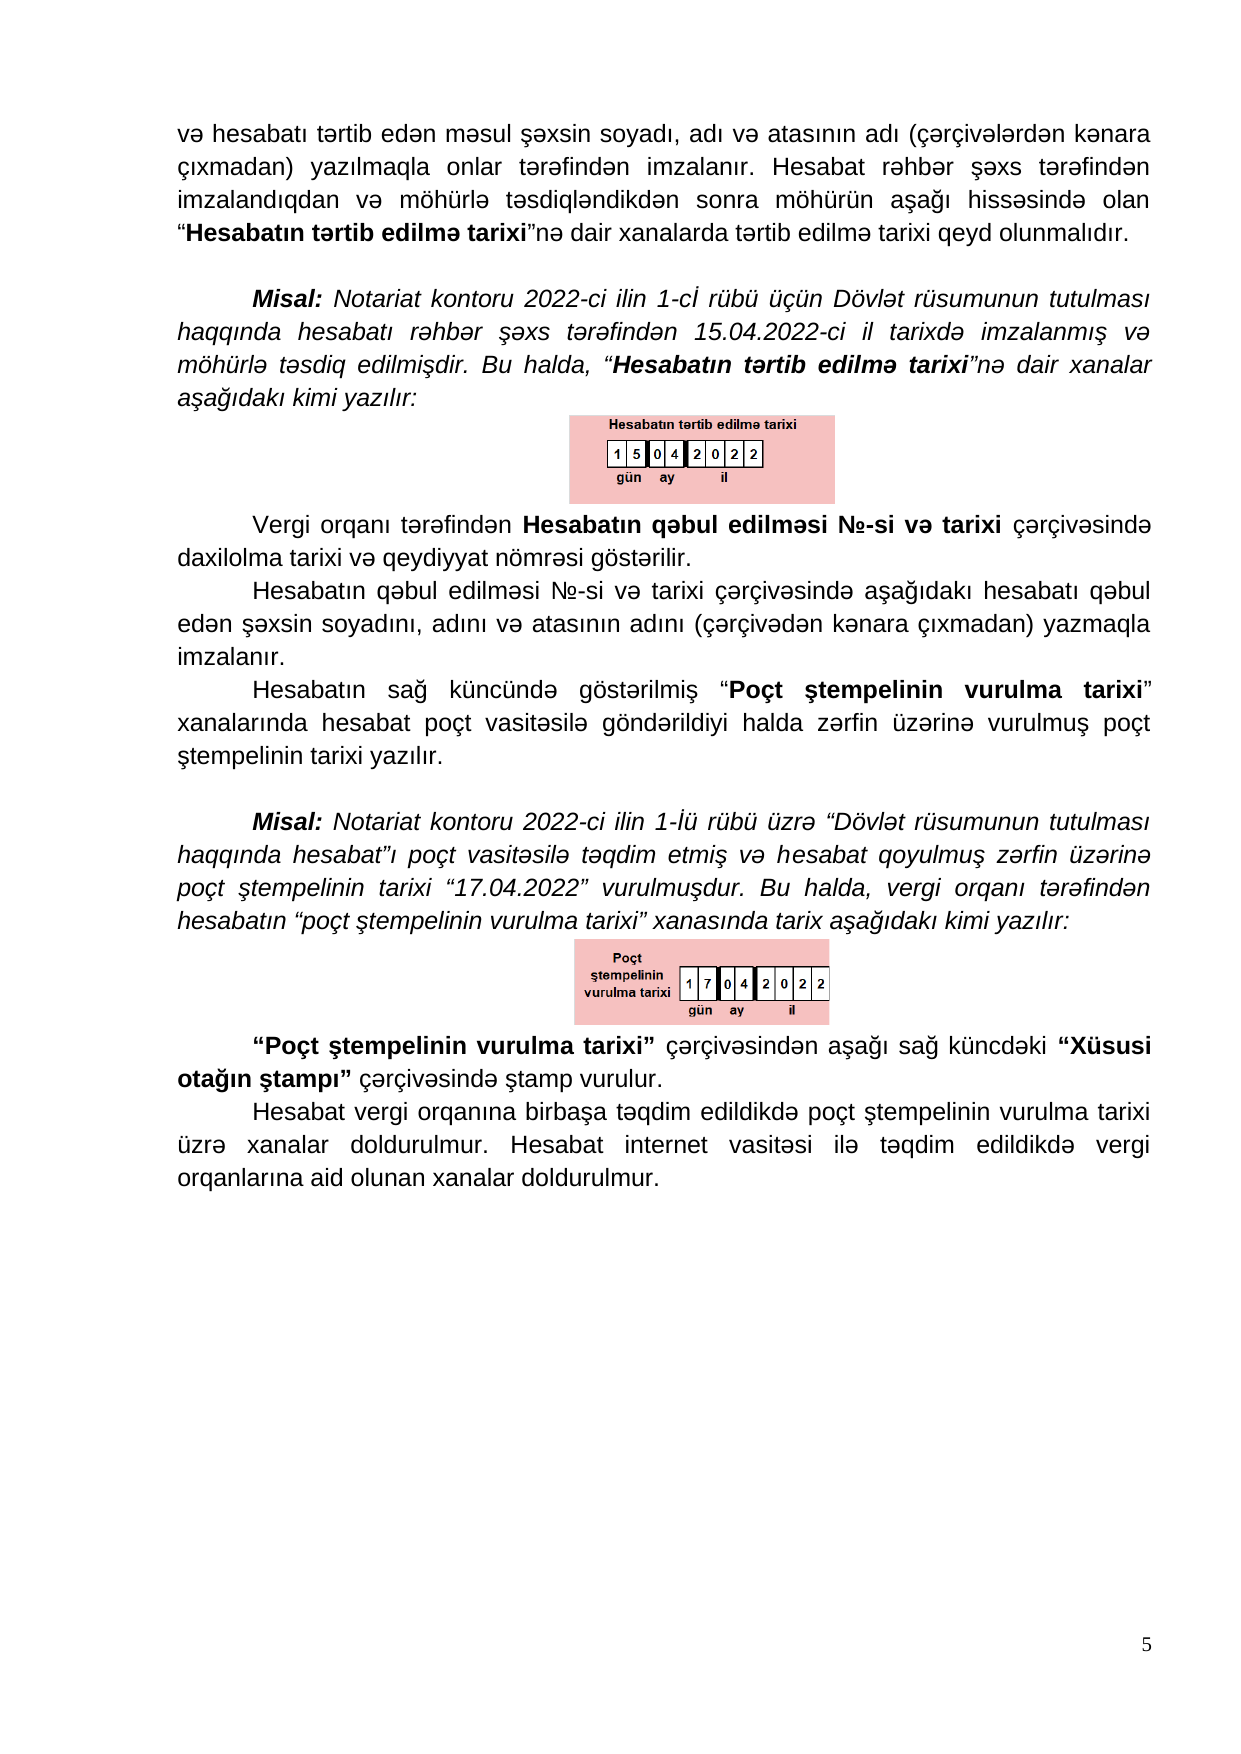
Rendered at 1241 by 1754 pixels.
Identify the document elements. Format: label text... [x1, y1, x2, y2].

text Misal: Notariat kontoru 2022-ci ilin 1-cİ rübü üçün Dövlət rüsumunun tutulması haqqında hesabatı rəhbər şəxs tərəfindən 15.04.2022-ci il tarixdə imzalanmış və möhürlə təsdiq edilmişdir. Bu halda, “Hesabatın tərtib edilmə tarixi”nə dair xanalar aşağıdakı kimi yazılır: [177, 284, 1152, 411]
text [177, 118, 1152, 246]
picture [574, 939, 830, 1025]
text Misal: Notariat kontoru 2022-ci ilin 1-İü rübü üzrə “Dövlət rüsumunun tutulması haqqında hesabat”ı poçt vasitəsilə təqdim etmiş və hesabat qoyulmuş zərfin üzərinə poçt ştempelinin tarixi “17.04.2022” vurulmuşdur. Bu halda, vergi orqanı tərəfindən hesabatın “poçt ştempelinin vurulma tarixi” xanasında tarix aşağıdakı kimi yazılır: [177, 807, 1152, 935]
picture [569, 415, 835, 504]
text Vergi orqanı tərəfindən Hesabatın qəbul edilməsi №-si və tarixi çərçivəsində daxilolma tarixi və qeydiyyat nömrəsi göstərilir. [177, 510, 1152, 572]
text Hesabat vergi orqanına birbaşa təqdim edildikdə poçt ştempelinin vurulma tarixi üzrə xanalar doldurulmur. Hesabat internet vasitəsi ilə təqdim edildikdə vergi orqanlarına aid olunan xanalar doldurulmur. [177, 1097, 1152, 1192]
text Hesabatın qəbul edilməsi №-si və tarixi çərçivəsində aşağıdakı hesabatı qəbul edən şəxsin soyadını, adını və atasının adını (çərçivədən kənara çıxmadan) yazmaqla imzalanır. [177, 576, 1152, 671]
text Hesabatın sağ küncündə göstərilmiş “Poçt ştempelinin vurulma tarixi” xanalarında hesabat poçt vasitəsilə göndərildiyi halda zərfin üzərinə vurulmuş poçt ştempelinin tarixi yazılır. [177, 675, 1152, 770]
text “Poçt ştempelinin vurulma tarixi” çərçivəsindən aşağı sağ küncdəki “Xüsusi otağın ştampı” çərçivəsində ştamp vurulur. [177, 1031, 1152, 1093]
